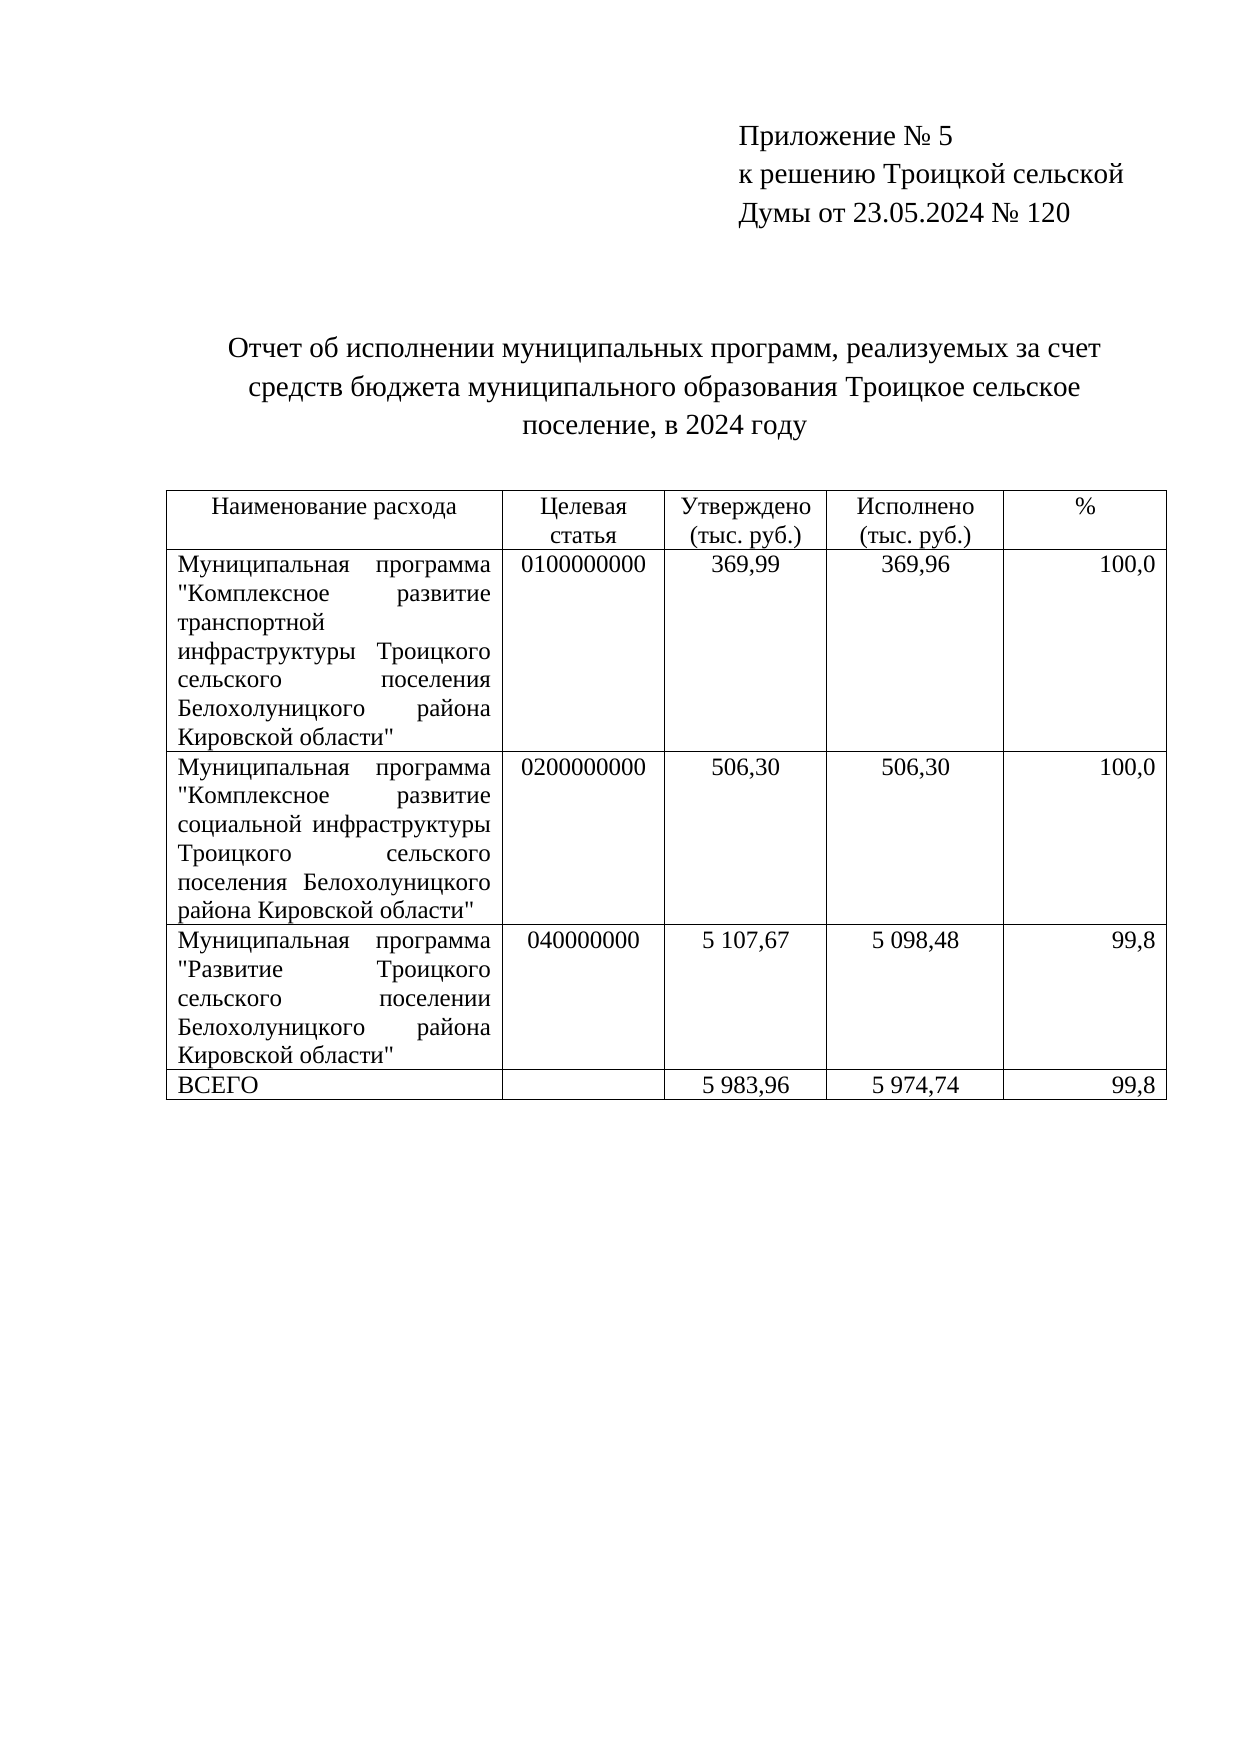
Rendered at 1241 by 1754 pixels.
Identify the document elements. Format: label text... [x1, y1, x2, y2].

table_cell 100,0 [1004, 550, 1166, 751]
table_cell 99,8 [1004, 1070, 1166, 1099]
table_cell 506,30 [827, 752, 1003, 924]
table_cell [503, 1070, 664, 1099]
table_header Целевая статья [503, 491, 664, 548]
table_cell 369,99 [665, 550, 826, 751]
table_cell 369,96 [827, 550, 1003, 751]
text Приложение № 5 [738, 118, 1152, 152]
table_cell 506,30 [665, 752, 826, 924]
table_header Утверждено (тыс. руб.) [665, 491, 826, 548]
table_cell Муниципальная программа "Комплексное развитие транспортной инфраструктуры Троицкого сельского поселения Белохолуницкого района Кировской области" [167, 550, 502, 751]
table_cell Муниципальная программа "Развитие Троицкого сельского поселении Белохолуницкого района Кировской области" [167, 925, 502, 1069]
text Отчет об исполнении муниципальных программ, реализуемых за счет средств бюджета муниципального образования Троицкое сельское поселение, в 2024 году [177, 330, 1152, 441]
table_header % [1004, 491, 1166, 548]
table_cell 5 107,67 [665, 925, 826, 1069]
table_cell 5 974,74 [827, 1070, 1003, 1099]
table_cell 0100000000 [503, 550, 664, 751]
table_header Исполнено (тыс. руб.) [827, 491, 1003, 548]
table_cell Муниципальная программа "Комплексное развитие социальной инфраструктуры Троицкого сельского поселения Белохолуницкого района Кировской области" [167, 752, 502, 924]
table_cell 100,0 [1004, 752, 1166, 924]
table_header Наименование расхода [167, 491, 502, 548]
table_cell 5 983,96 [665, 1070, 826, 1099]
table_cell 0200000000 [503, 752, 664, 924]
text к решению Троицкой сельской Думы от 23.05.2024 № 120 [738, 157, 1152, 229]
table_cell ВСЕГО [167, 1070, 502, 1099]
table_cell 99,8 [1004, 925, 1166, 1069]
table_cell 040000000 [503, 925, 664, 1069]
table_cell 5 098,48 [827, 925, 1003, 1069]
